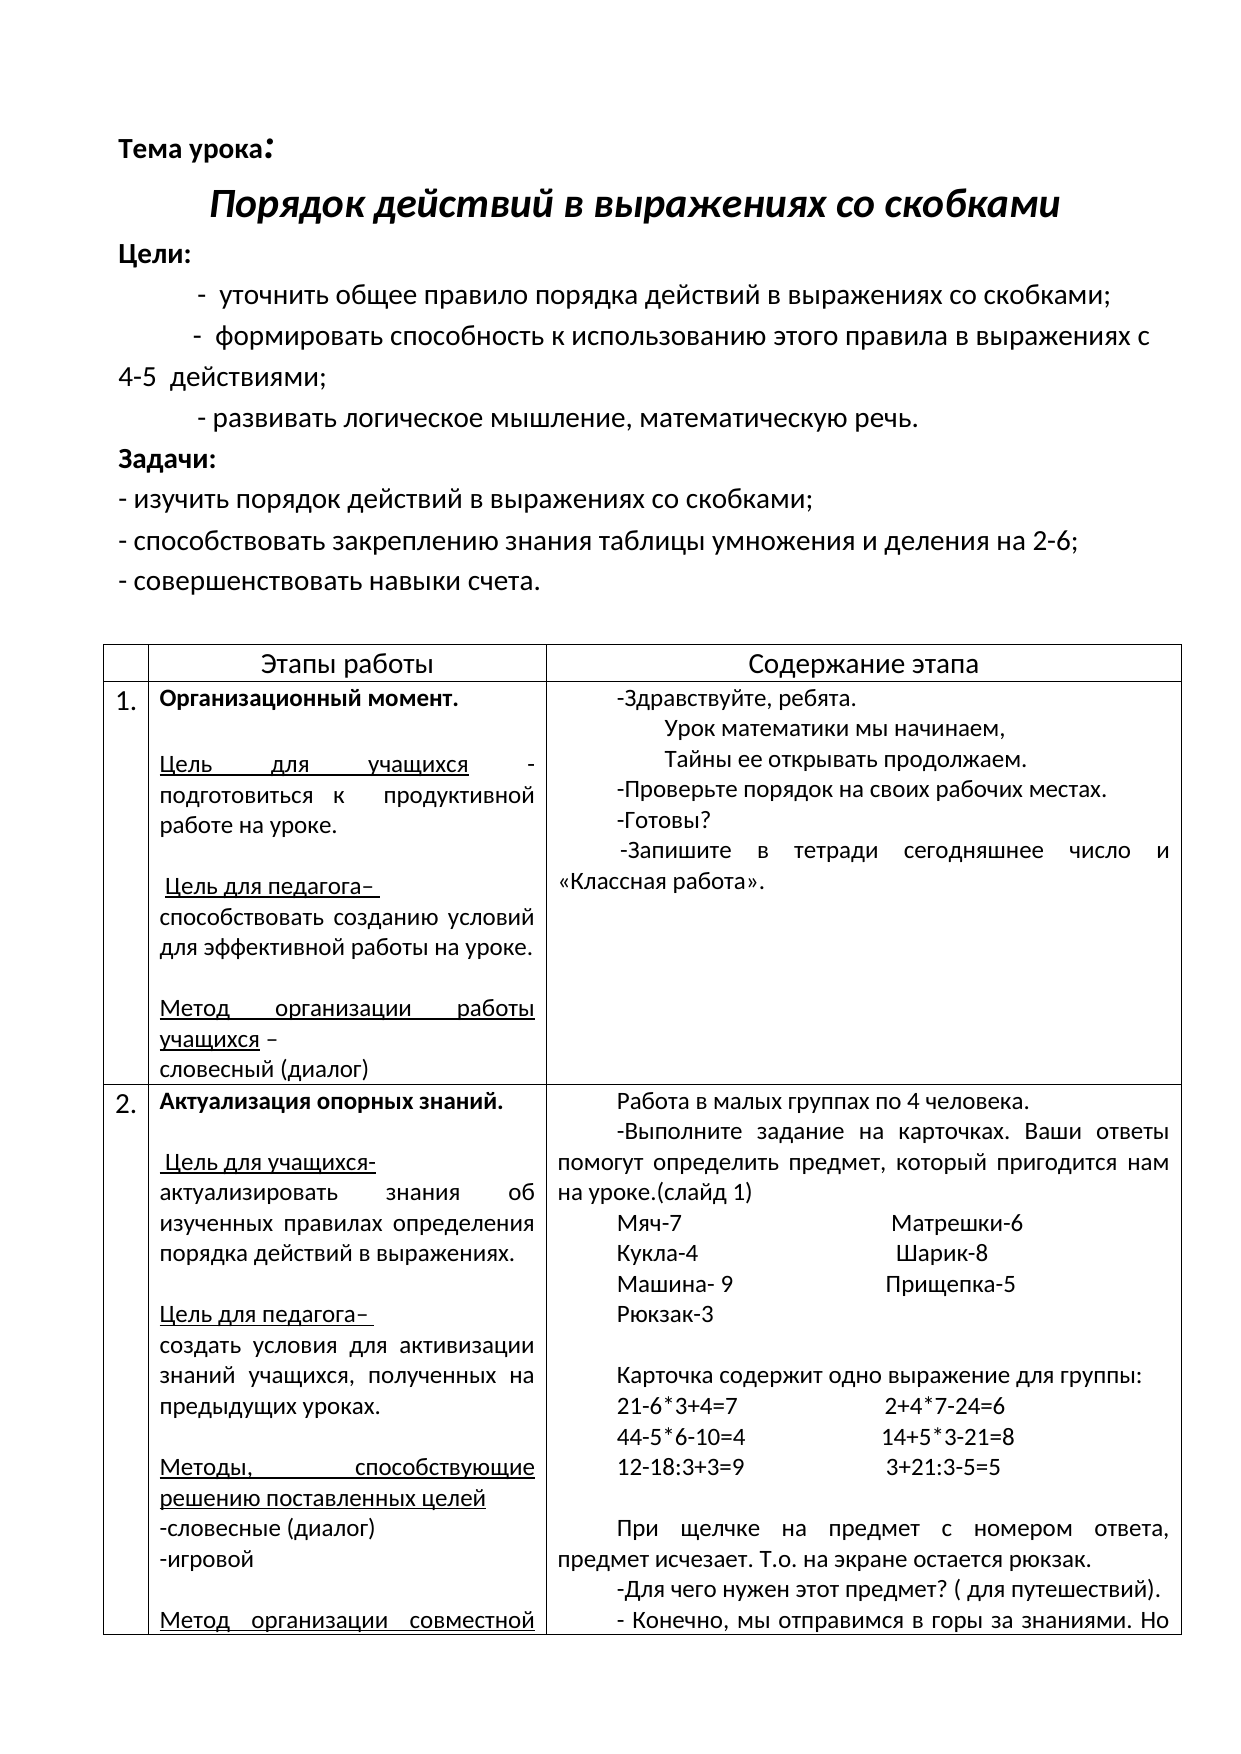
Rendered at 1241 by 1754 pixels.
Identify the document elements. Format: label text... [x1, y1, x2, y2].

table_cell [149, 1085, 546, 1634]
table_header Содержание этапа [547, 645, 1181, 681]
text Тема урока: [59, 118, 1152, 169]
table_header Этапы работы [149, 645, 546, 681]
text - уточнить общее правило порядка действий в выражениях со скобками; [59, 276, 1152, 312]
table_cell 2. [104, 1085, 148, 1634]
table_cell -Здравствуйте, ребята. Урок математики мы начинаем, Тайны ее открывать продолжаем. -Проверьте порядок на своих рабочих местах. -Готовы? -Запишите в тетради сегодняшнее число и «Классная работа». [547, 682, 1181, 1084]
text - развивать логическое мышление, математическую речь. [118, 399, 1152, 434]
text - изучить порядок действий в выражениях со скобками; [118, 481, 1152, 516]
table_header [104, 645, 148, 681]
table_cell 1. [104, 682, 148, 1084]
table_cell Организационный момент. Цель для учащихся - подготовиться к продуктивной работе на уроке. Цель для педагога– способствовать созданию условий для эффективной работы на уроке. Метод организации работы учащихся – словесный (диалог) [149, 682, 546, 1084]
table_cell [547, 1085, 1181, 1634]
text Цели: [59, 235, 1152, 271]
text - способствовать закреплению знания таблицы умножения и деления на 2-6; [59, 522, 1152, 557]
text Порядок действий в выражениях со скобками [59, 177, 1152, 227]
text - формировать способность к использованию этого правила в выражениях с 4-5 действиями; [118, 317, 1152, 393]
text - совершенствовать навыки счета. [59, 562, 1152, 598]
text Задачи: [59, 440, 1152, 475]
